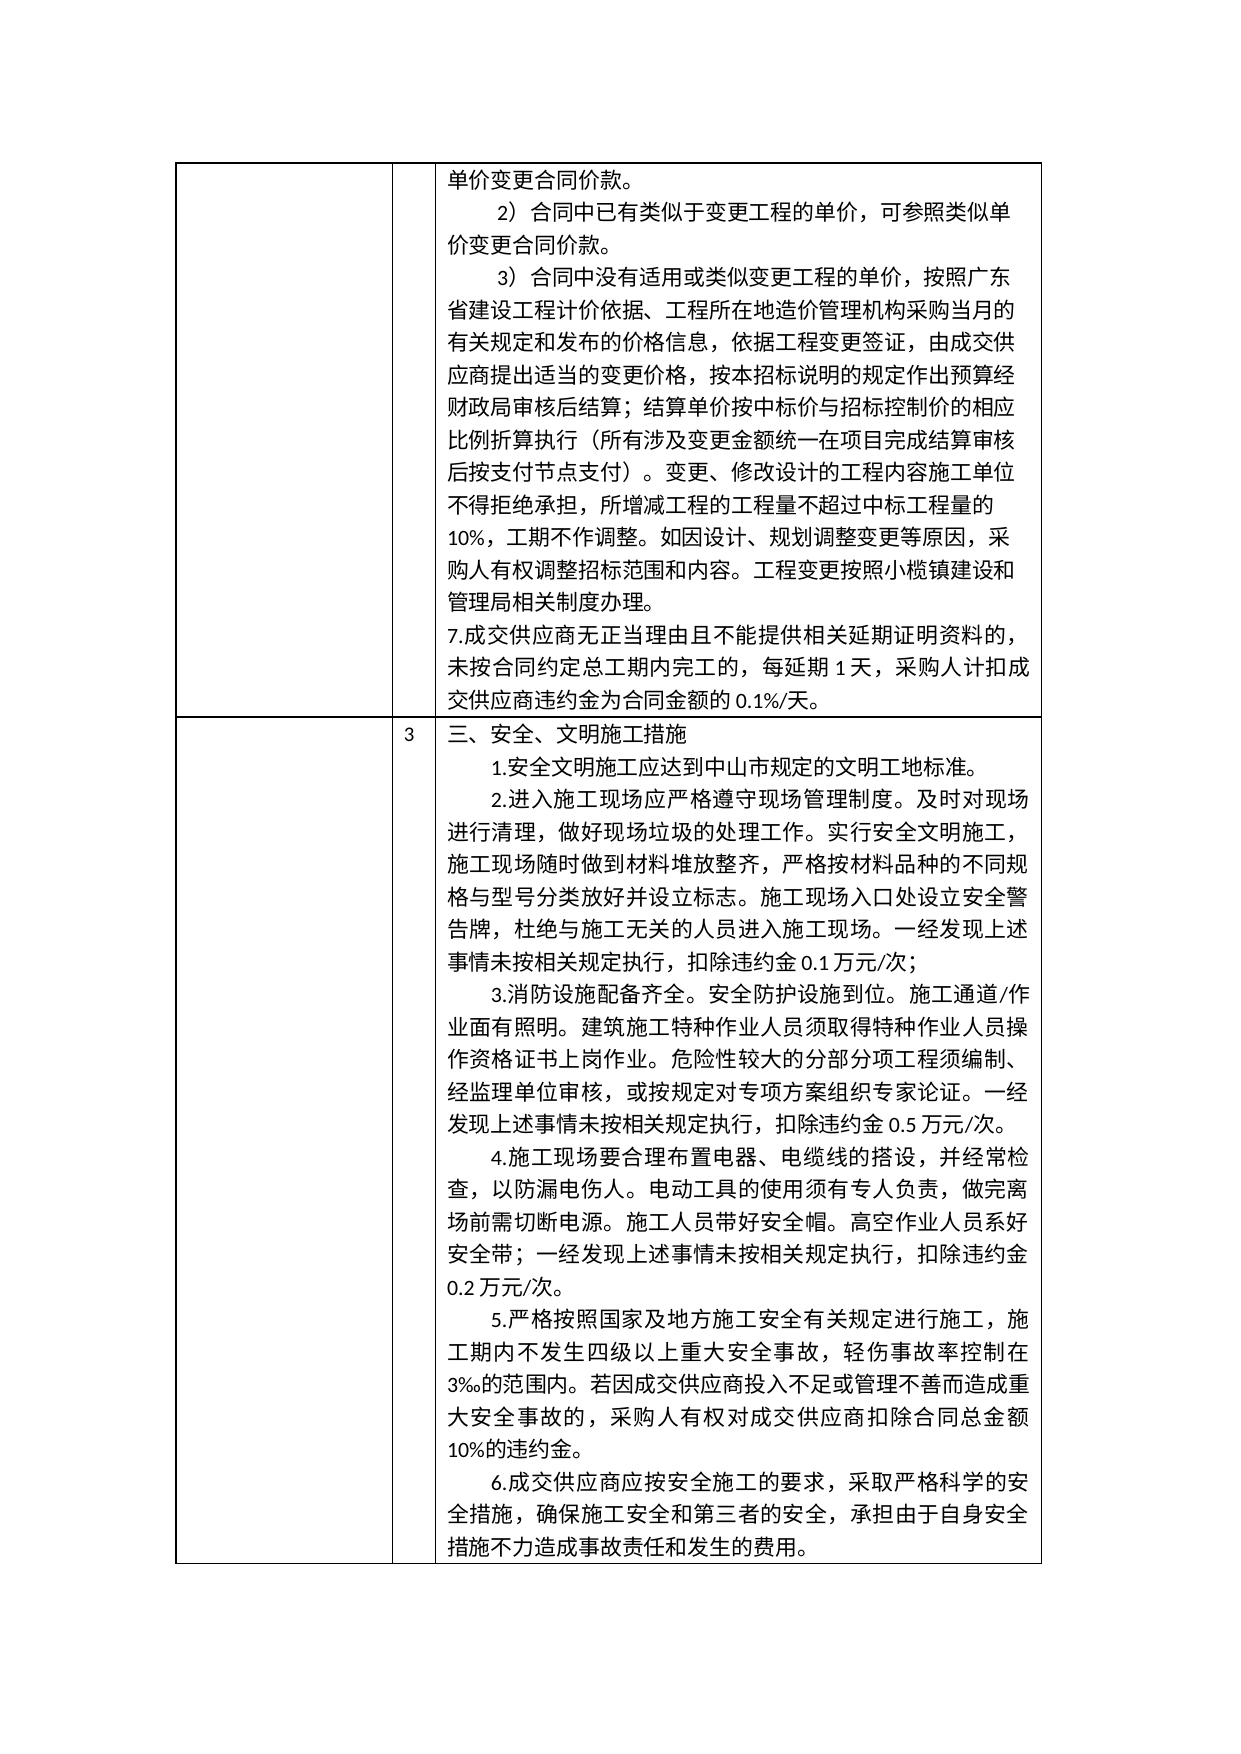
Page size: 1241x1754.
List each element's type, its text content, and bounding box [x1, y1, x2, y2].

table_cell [436, 718, 1041, 1563]
table_cell [177, 164, 392, 716]
table_cell 3 [393, 718, 435, 1563]
table_cell [177, 718, 392, 1563]
table_cell 2 [393, 164, 435, 716]
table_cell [436, 164, 1041, 716]
